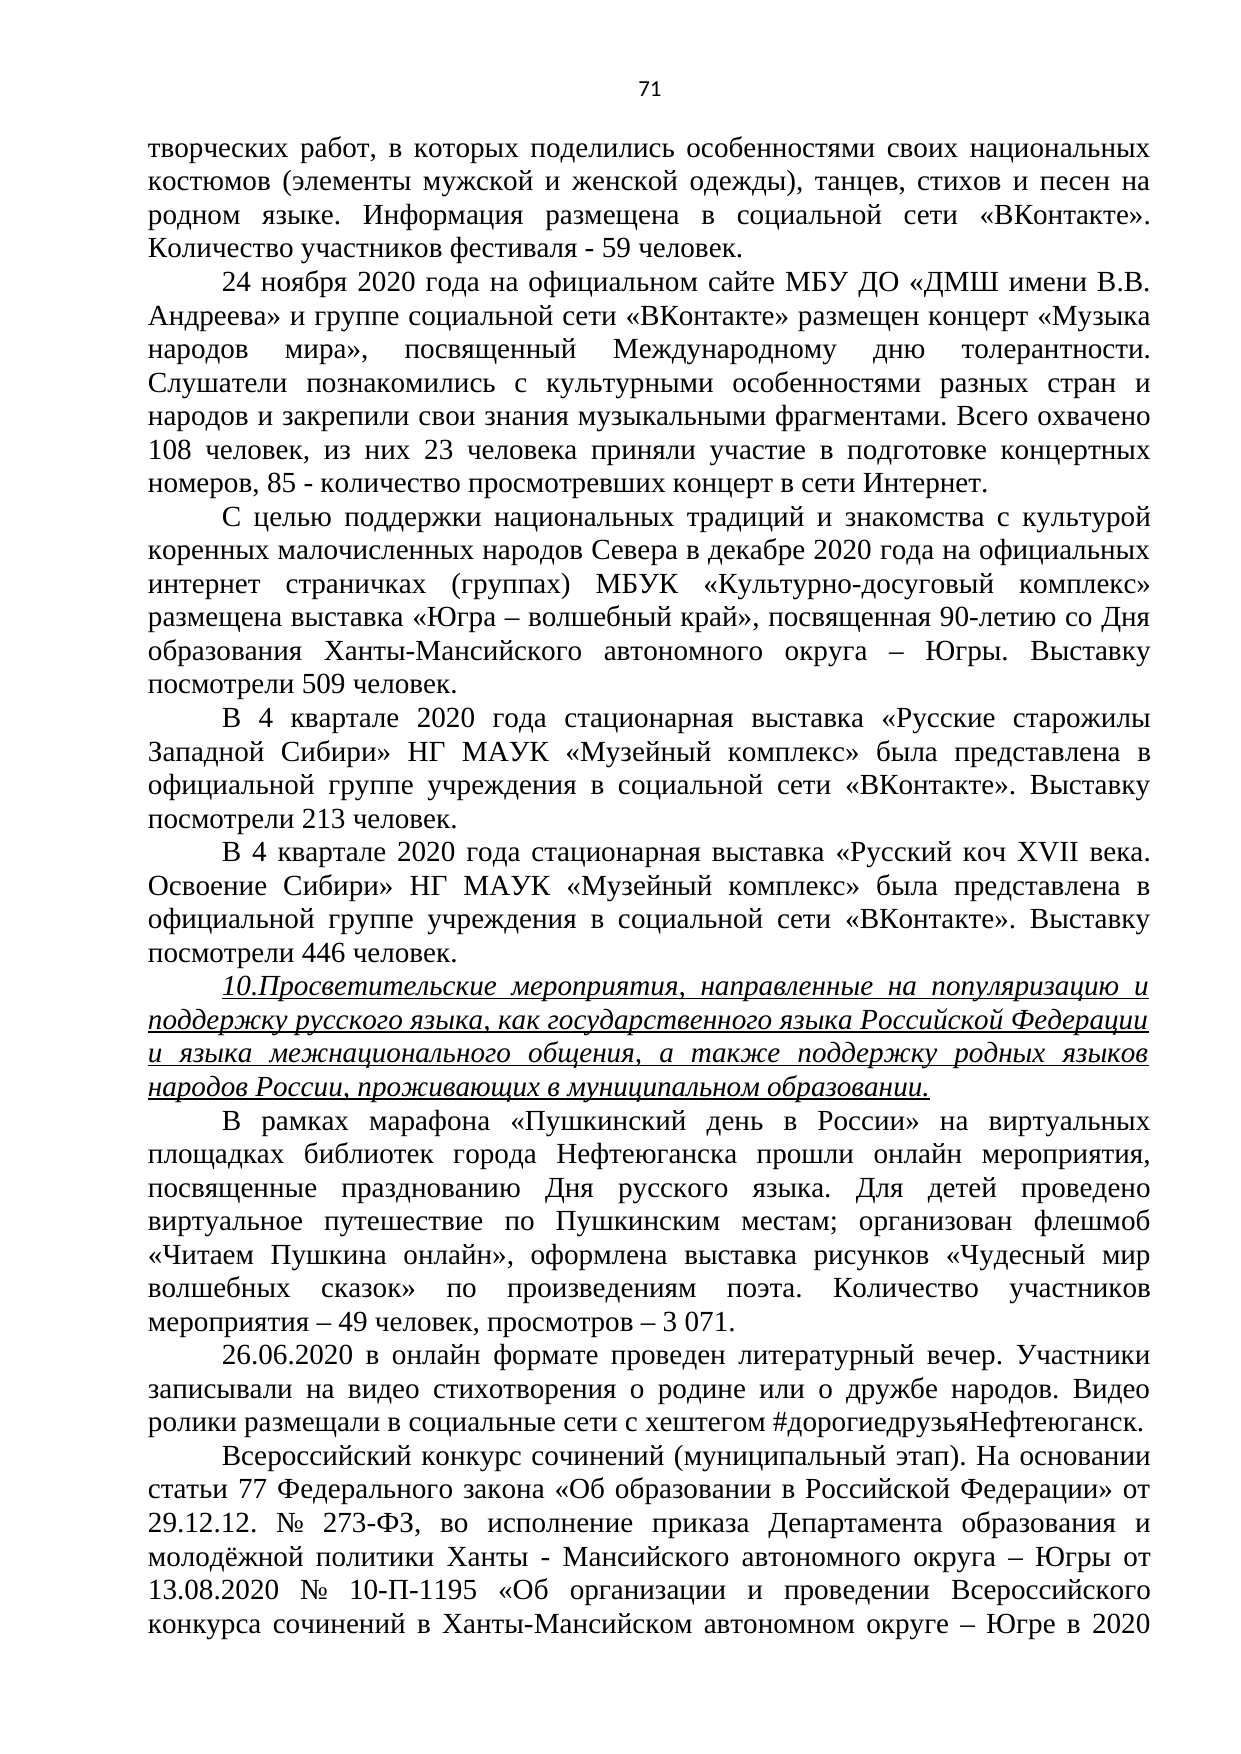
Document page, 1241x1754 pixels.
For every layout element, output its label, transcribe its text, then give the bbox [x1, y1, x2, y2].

text В 4 квартале 2020 года стационарная выставка «Русский коч XVII века. Освоение Сибири» НГ МАУК «Музейный комплекс» была представлена в официальной группе учреждения в социальной сети «ВКонтакте». Выставку посмотрели 446 человек. [148, 834, 1152, 968]
text 24 ноября 2020 года на официальном сайте МБУ ДО «ДМШ имени В.В. Андреева» и группе социальной сети «ВКонтакте» размещен концерт «Музыка народов мира», посвященный Международному дню толерантности. Слушатели познакомились с культурными особенностями разных стран и народов и закрепили свои знания музыкальными фрагментами. Всего охвачено 108 человек, из них 23 человека приняли участие в подготовке концертных номеров, 85 - количество просмотревших концерт в сети Интернет. [148, 264, 1152, 499]
text 26.06.2020 в онлайн формате проведен литературный вечер. Участники записывали на видео стихотворения о родине или о дружбе народов. Видео ролики размещали в социальные сети с хештегом #дорогиедрузьяНефтеюганск. [148, 1337, 1152, 1438]
text В рамках марафона «Пушкинский день в России» на виртуальных площадках библиотек города Нефтеюганска прошли онлайн мероприятия, посвященные празднованию Дня русского языка. Для детей проведено виртуальное путешествие по Пушкинским местам; организован флешмоб «Читаем Пушкина онлайн», оформлена выставка рисунков «Чудесный мир волшебных сказок» по произведениям поэта. Количество участников мероприятия – 49 человек, просмотров – 3 071. [148, 1103, 1152, 1337]
text В 4 квартале 2020 года стационарная выставка «Русские старожилы Западной Сибири» НГ МАУК «Музейный комплекс» была представлена в официальной группе учреждения в социальной сети «ВКонтакте». Выставку посмотрели 213 человек. [148, 700, 1152, 834]
text С целью поддержки национальных традиций и знакомства с культурой коренных малочисленных народов Севера в декабре 2020 года на официальных интернет страничках (группах) МБУК «Культурно-досуговый комплекс» размещена выставка «Югра – волшебный край», посвященная 90-летию со Дня образования Ханты-Мансийского автономного округа – Югры. Выставку посмотрели 509 человек. [148, 499, 1152, 700]
text 10.Просветительские мероприятия, направленные на популяризацию и поддержку русского языка, как государственного языка Российской Федерации и языка межнационального общения, а также поддержку родных языков народов России, проживающих в муниципальном образовании. [148, 968, 1152, 1103]
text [148, 130, 1152, 264]
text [148, 1438, 1152, 1639]
